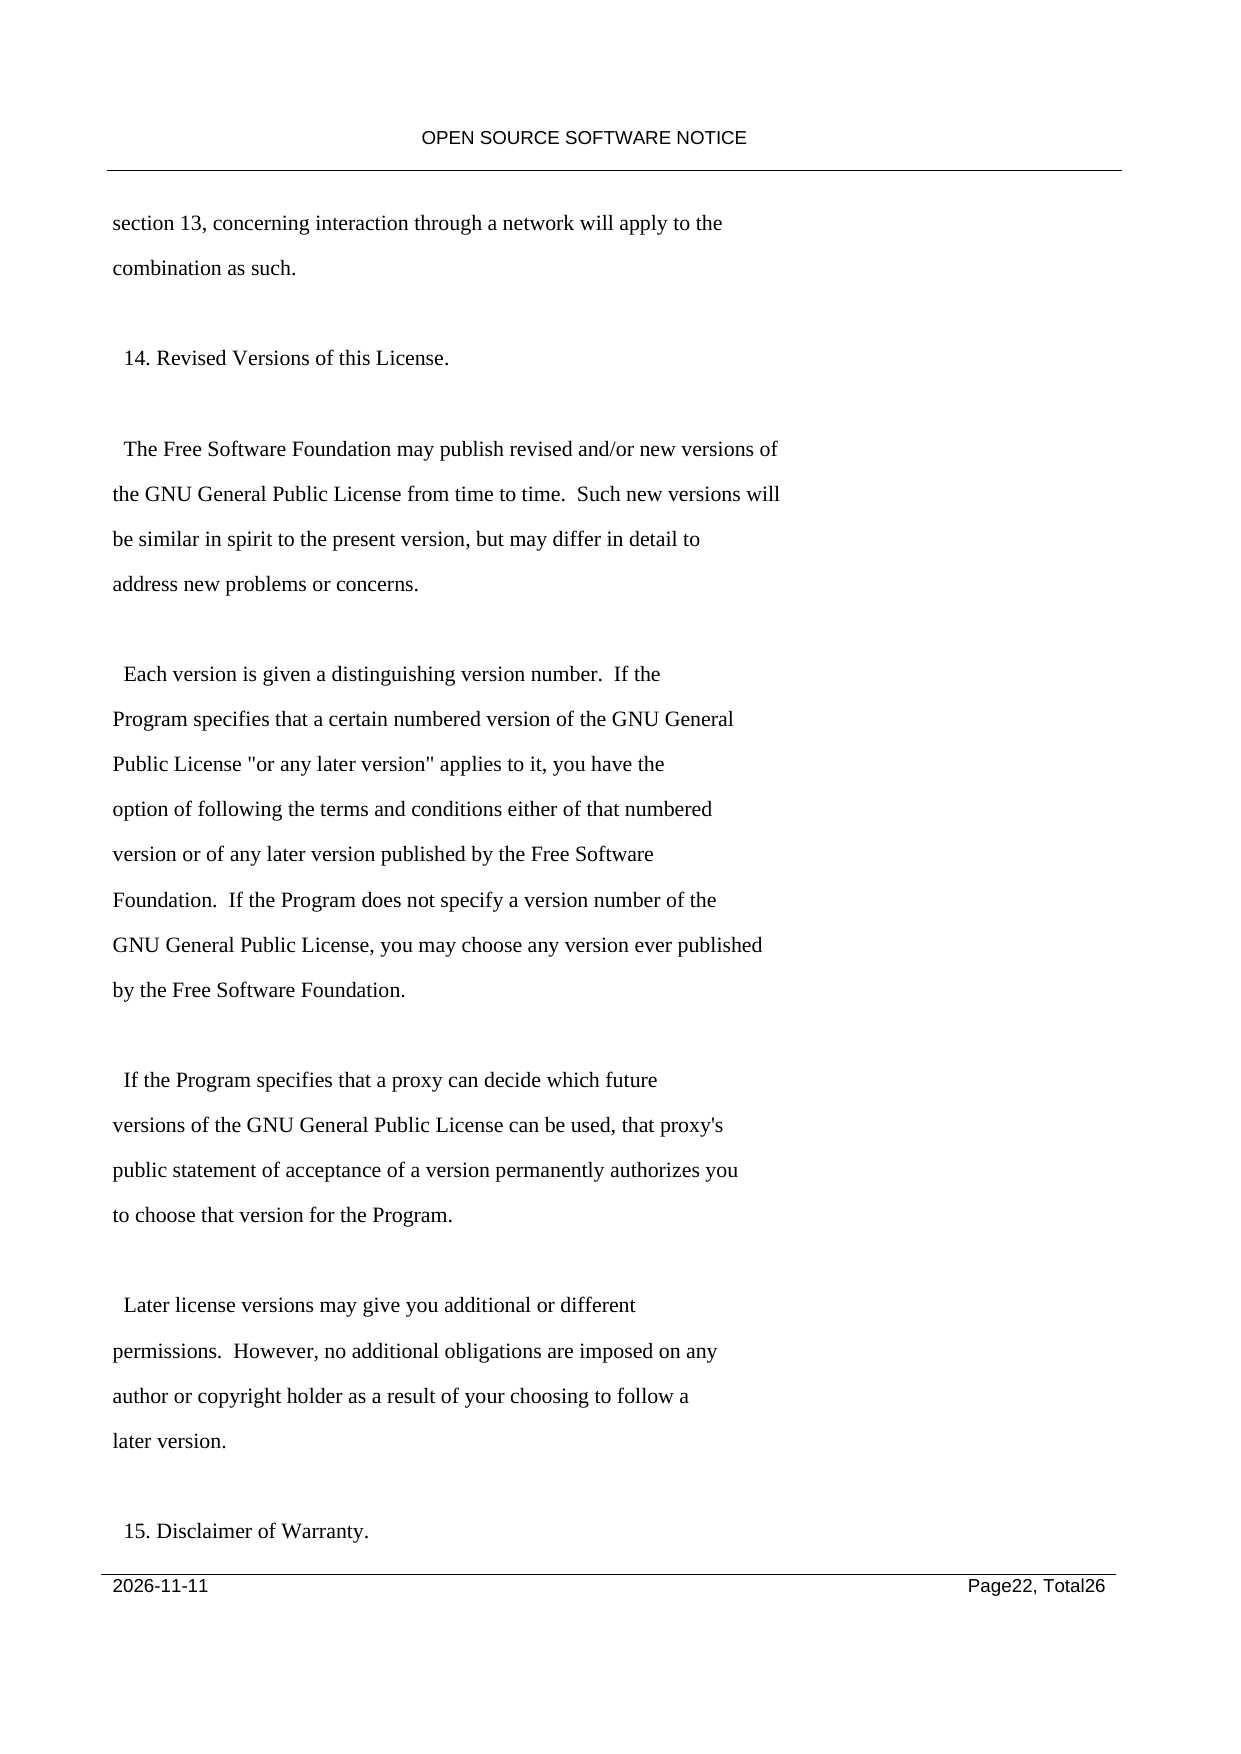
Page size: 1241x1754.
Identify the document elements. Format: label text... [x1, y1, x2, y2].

text 14. Revised Versions of this License. [112, 342, 1128, 374]
text Later license versions may give you additional or different [112, 1289, 1128, 1321]
text later version. [112, 1424, 1128, 1457]
text version or of any later version published by the Free Software [112, 838, 1128, 870]
text section 13, concerning interaction through a network will apply to the [112, 206, 1128, 239]
text GNU General Public License, you may choose any version ever published [112, 928, 1128, 961]
text permissions. However, no additional obligations are imposed on any [112, 1334, 1128, 1366]
text author or copyright holder as a result of your choosing to follow a [112, 1379, 1128, 1412]
text to choose that version for the Program. [112, 1199, 1128, 1231]
text 15. Disclaimer of Warranty. [112, 1514, 1128, 1547]
text public statement of acceptance of a version permanently authorizes you [112, 1153, 1128, 1186]
text combination as such. [112, 251, 1128, 284]
text by the Free Software Foundation. [112, 973, 1128, 1006]
text Foundation. If the Program does not specify a version number of the [112, 883, 1128, 915]
text If the Program specifies that a proxy can decide which future [112, 1063, 1128, 1096]
text versions of the GNU General Public License can be used, that proxy's [112, 1108, 1128, 1141]
text the GNU General Public License from time to time. Such new versions will [112, 477, 1128, 509]
text Public License "or any later version" applies to it, you have the [112, 748, 1128, 780]
text The Free Software Foundation may publish revised and/or new versions of [112, 432, 1128, 464]
text Program specifies that a certain numbered version of the GNU General [112, 702, 1128, 735]
text be similar in spirit to the present version, but may differ in detail to [112, 522, 1128, 554]
text address new problems or concerns. [112, 567, 1128, 600]
text Each version is given a distinguishing version number. If the [112, 657, 1128, 690]
text option of following the terms and conditions either of that numbered [112, 793, 1128, 825]
